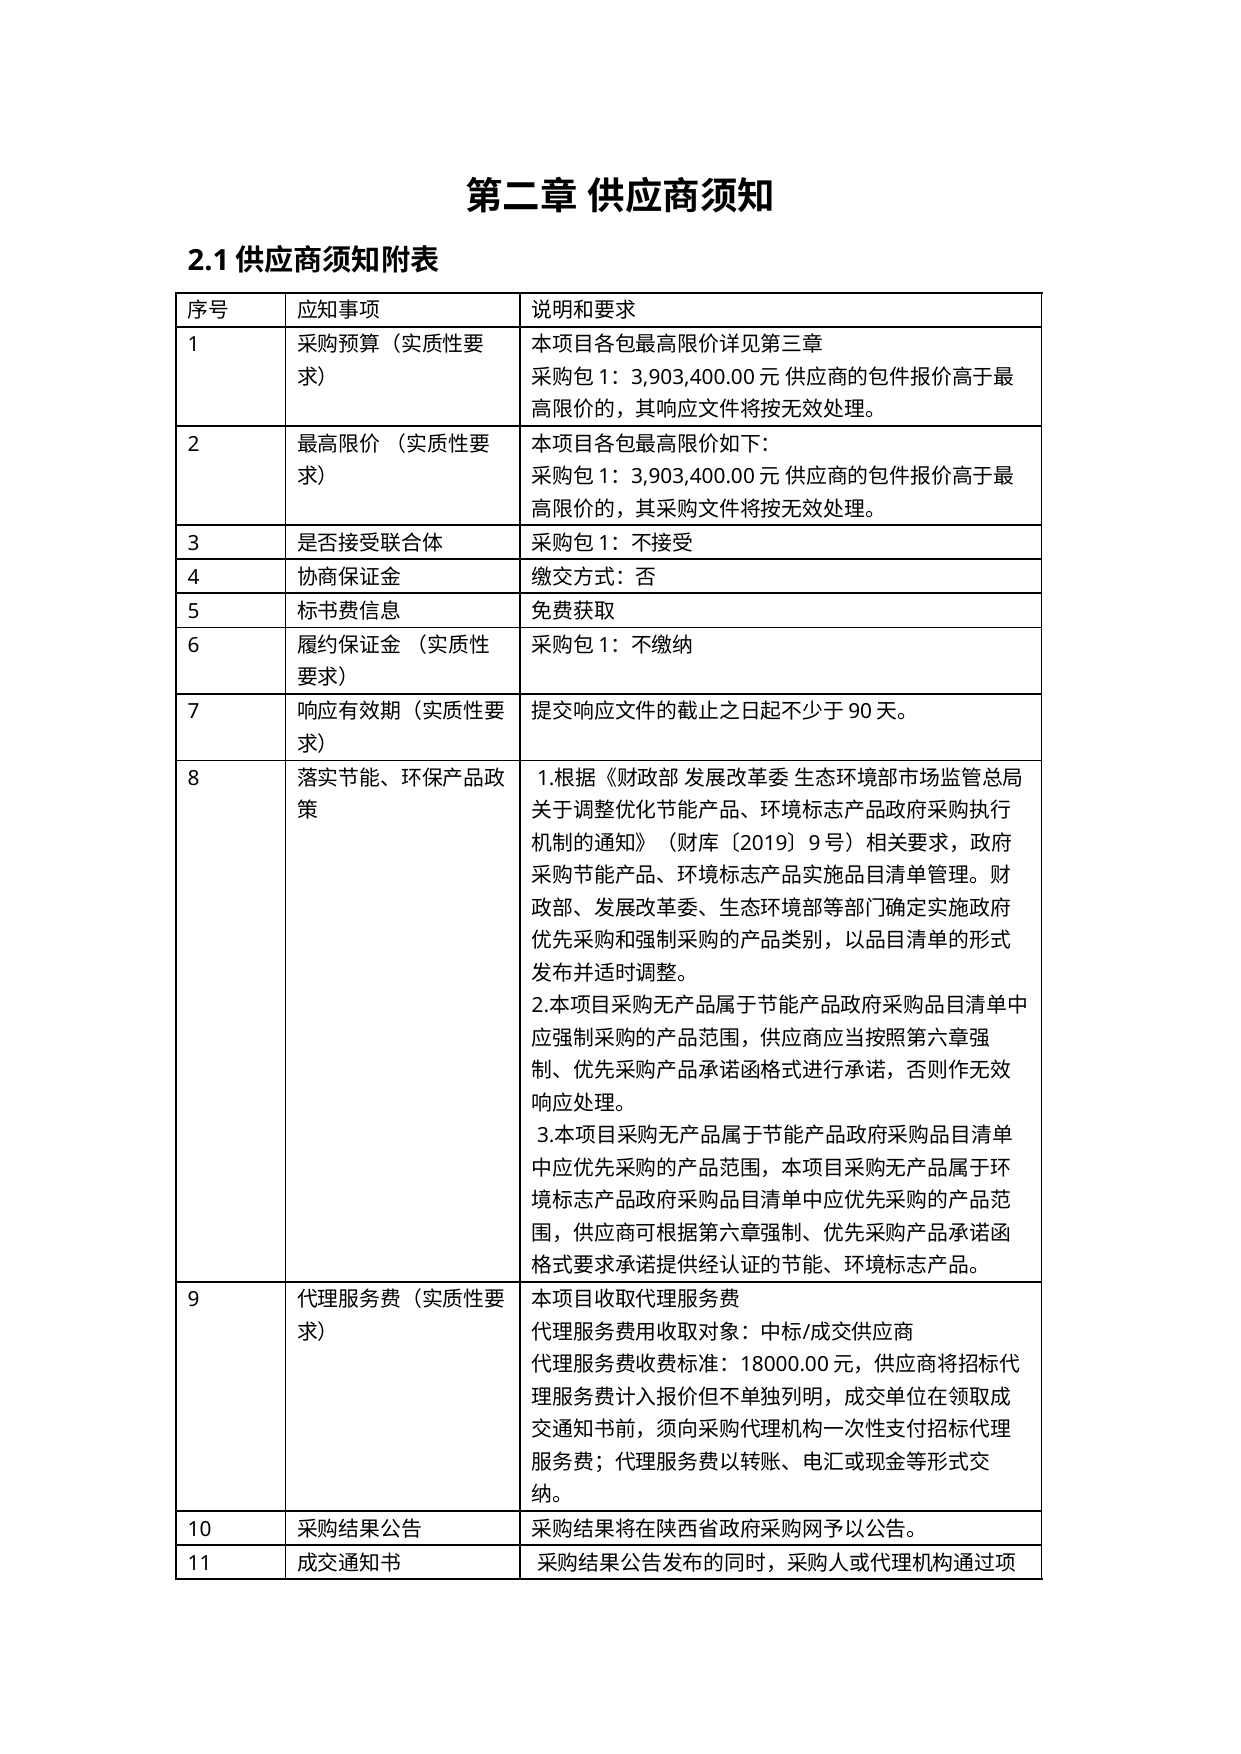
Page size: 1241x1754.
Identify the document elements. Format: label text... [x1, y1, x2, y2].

text 2.1供应商须知附表 [187, 227, 1053, 292]
table_cell 采购预算（实质性要求） [286, 328, 519, 425]
table_cell 本项目收取代理服务费 代理服务费用收取对象：中标/成交供应商 代理服务费收费标准：18000.00元，供应商将招标代理服务费计入报价但不单独列明，成交单位在领取成交通知书前，须向采购代理机构一次性支付招标代理服务费；代理服务费以转账、电汇或现金等形式交纳。 [521, 1283, 1041, 1510]
text 第二章 供应商须知 [187, 162, 1053, 227]
table_cell 本项目各包最高限价详见第三章 采购包1：3,903,400.00元 供应商的包件报价高于最高限价的，其响应文件将按无效处理。 [521, 328, 1041, 425]
table_cell 2 [177, 427, 285, 524]
table_cell 采购包1：不缴纳 [521, 628, 1041, 693]
table_header 序号 [177, 294, 285, 326]
table_cell 免费获取 [521, 594, 1041, 626]
table_cell 10 [177, 1512, 285, 1544]
table_cell 4 [177, 560, 285, 592]
table_header 应知事项 [286, 294, 519, 326]
table_cell 采购包1：不接受 [521, 526, 1041, 558]
table_cell 11 [177, 1546, 285, 1578]
table_cell 协商保证金 [286, 560, 519, 592]
table_cell 是否接受联合体 [286, 526, 519, 558]
table_cell 最高限价 （实质性要求） [286, 427, 519, 524]
table_cell 提交响应文件的截止之日起不少于90天。 [521, 695, 1041, 759]
table_cell 缴交方式：否 [521, 560, 1041, 592]
table_cell 标书费信息 [286, 594, 519, 626]
table_cell 3 [177, 526, 285, 558]
table_cell 9 [177, 1283, 285, 1510]
table_cell 本项目各包最高限价如下： 采购包1：3,903,400.00元 供应商的包件报价高于最高限价的，其采购文件将按无效处理。 [521, 427, 1041, 524]
table_cell 落实节能、环保产品政策 [286, 761, 519, 1281]
table_cell 成交通知书 [286, 1546, 519, 1578]
table_cell 6 [177, 628, 285, 693]
table_cell 采购结果将在陕西省政府采购网予以公告。 [521, 1512, 1041, 1544]
table_cell 1.根据《财政部 发展改革委 生态环境部市场监管总局关于调整优化节能产品、环境标志产品政府采购执行机制的通知》（财库〔2019〕9号）相关要求，政府采购节能产品、环境标志产品实施品目清单管理。财政部、发展改革委、生态环境部等部门确定实施政府优先采购和强制采购的产品类别，以品目清单的形式发布并适时调整。 2.本项目采购无产品属于节能产品政府采购品目清单中应强制采购的产品范围，供应商应当按照第六章强制、优先采购产品承诺函格式进行承诺，否则作无效响应处理。 3.本项目采购无产品属于节能产品政府采购品目清单中应优先采购的产品范围，本项目采购无产品属于环境标志产品政府采购品目清单中应优先采购的产品范围，供应商可根据第六章强制、优先采购产品承诺函格式要求承诺提供经认证的节能、环境标志产品。 [521, 761, 1041, 1281]
table_cell 响应有效期（实质性要求） [286, 695, 519, 759]
table_header 说明和要求 [521, 294, 1041, 326]
table_cell 履约保证金 （实质性要求） [286, 628, 519, 693]
table_cell 采购结果公告 [286, 1512, 519, 1544]
table_cell 8 [177, 761, 285, 1281]
table_cell 代理服务费（实质性要求） [286, 1283, 519, 1510]
table_cell 5 [177, 594, 285, 626]
table_cell 7 [177, 695, 285, 759]
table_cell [521, 1546, 1041, 1578]
table_cell 1 [177, 328, 285, 425]
